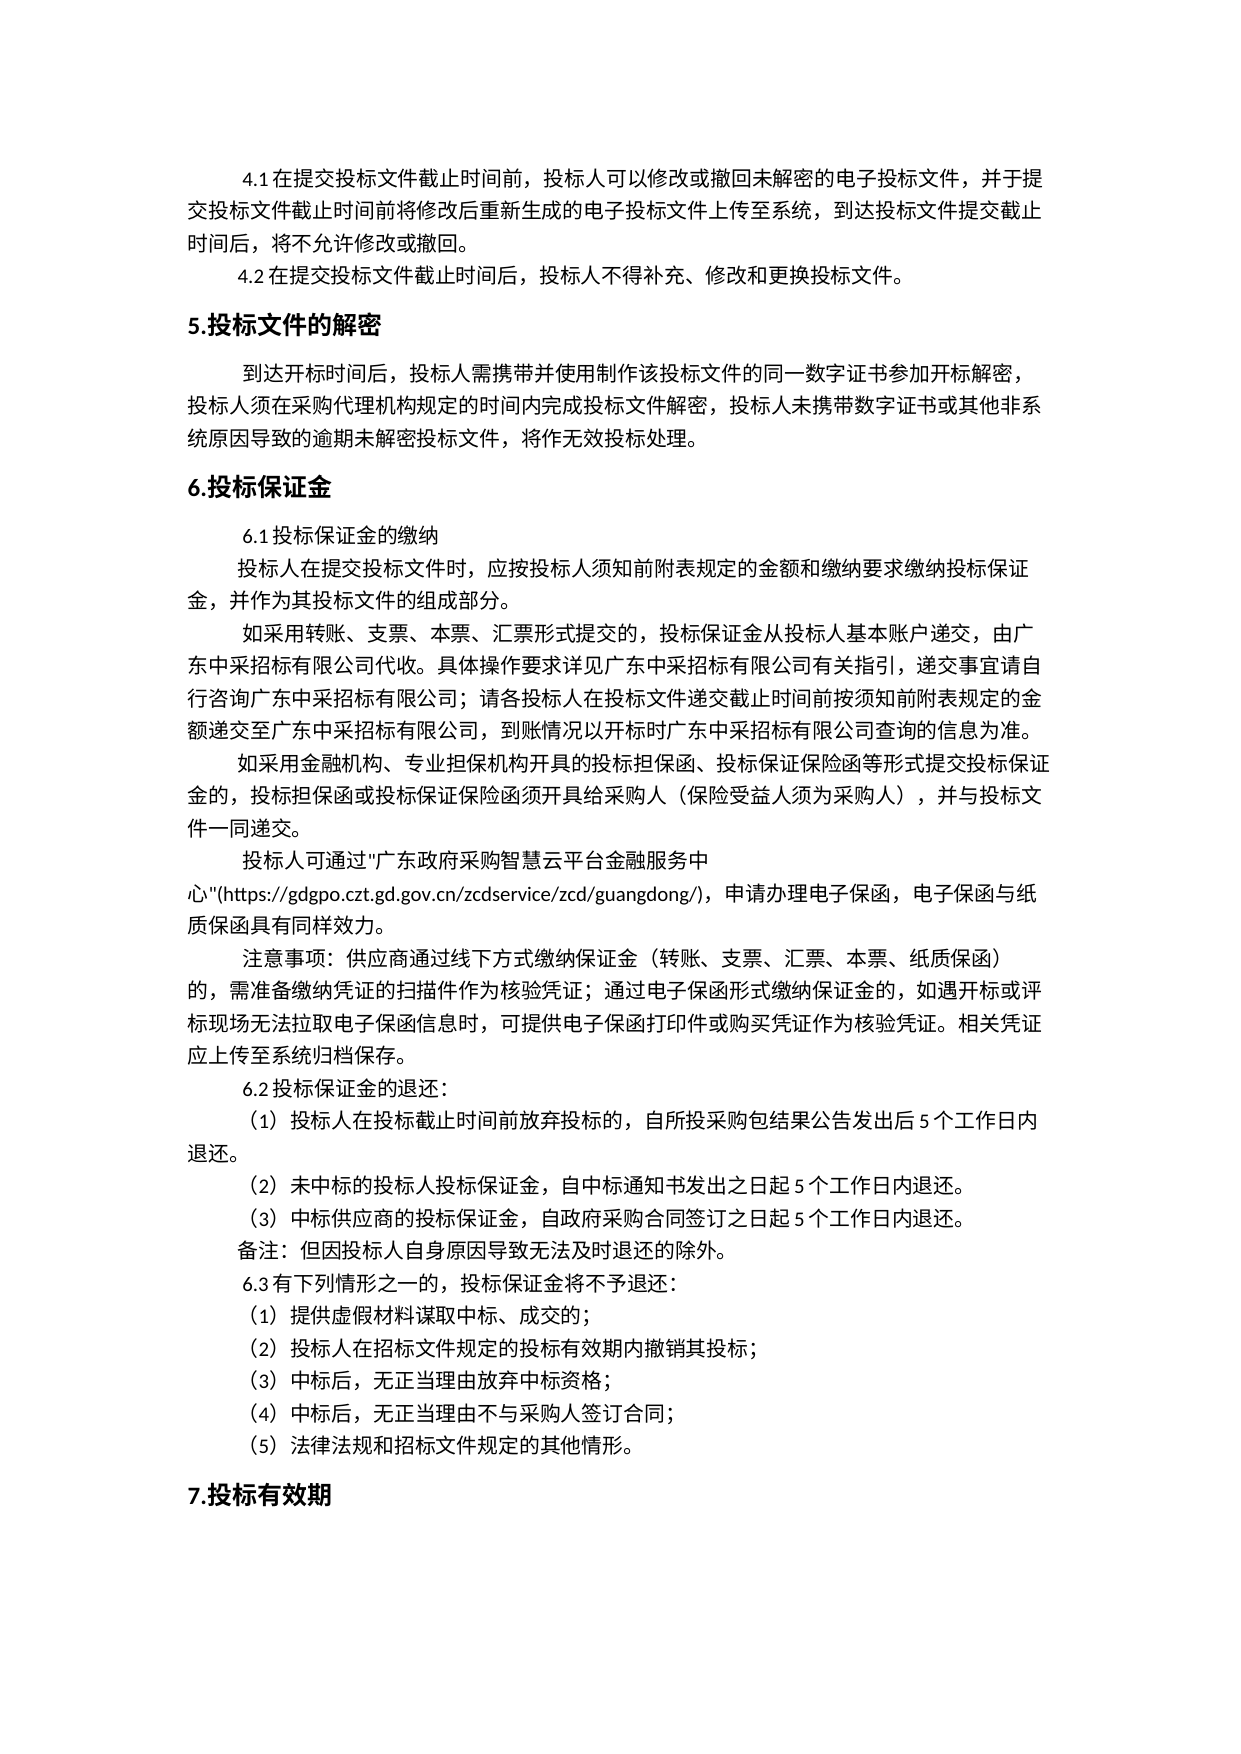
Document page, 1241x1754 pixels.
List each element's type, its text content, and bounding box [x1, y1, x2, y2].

text （3）中标供应商的投标保证金，自政府采购合同签订之日起5个工作日内退还。 [187, 1202, 1053, 1234]
text 6.1投标保证金的缴纳 [187, 519, 1053, 552]
text （1）投标人在投标截止时间前放弃投标的，自所投采购包结果公告发出后5个工作日内退还。 [187, 1104, 1053, 1169]
text 6.2投标保证金的退还： [187, 1072, 1053, 1104]
text 6.投标保证金 [187, 454, 1053, 519]
text （2）未中标的投标人投标保证金，自中标通知书发出之日起5个工作日内退还。 [187, 1169, 1053, 1202]
text 如采用金融机构、专业担保机构开具的投标担保函、投标保证保险函等形式提交投标保证金的，投标担保函或投标保证保险函须开具给采购人（保险受益人须为采购人），并与投标文件一同递交。 [187, 747, 1053, 844]
text （1）提供虚假材料谋取中标、成交的； [187, 1299, 1053, 1332]
text （2）投标人在招标文件规定的投标有效期内撤销其投标； [187, 1332, 1053, 1364]
text 注意事项：供应商通过线下方式缴纳保证金（转账、支票、汇票、本票、纸质保函）的，需准备缴纳凭证的扫描件作为核验凭证；通过电子保函形式缴纳保证金的，如遇开标或评标现场无法拉取电子保函信息时，可提供电子保函打印件或购买凭证作为核验凭证。相关凭证应上传至系统归档保存。 [187, 942, 1053, 1072]
text 如采用转账、支票、本票、汇票形式提交的，投标保证金从投标人基本账户递交，由广东中采招标有限公司代收。具体操作要求详见广东中采招标有限公司有关指引，递交事宜请自行咨询广东中采招标有限公司；请各投标人在投标文件递交截止时间前按须知前附表规定的金额递交至广东中采招标有限公司，到账情况以开标时广东中采招标有限公司查询的信息为准。 [187, 617, 1053, 747]
text （4）中标后，无正当理由不与采购人签订合同； [187, 1397, 1053, 1429]
text （3）中标后，无正当理由放弃中标资格； [187, 1364, 1053, 1397]
text 4.1在提交投标文件截止时间前，投标人可以修改或撤回未解密的电子投标文件，并于提交投标文件截止时间前将修改后重新生成的电子投标文件上传至系统，到达投标文件提交截止时间后，将不允许修改或撤回。 [187, 162, 1053, 259]
text （5）法律法规和招标文件规定的其他情形。 [187, 1429, 1053, 1462]
text 到达开标时间后，投标人需携带并使用制作该投标文件的同一数字证书参加开标解密，投标人须在采购代理机构规定的时间内完成投标文件解密，投标人未携带数字证书或其他非系统原因导致的逾期未解密投标文件，将作无效投标处理。 [187, 357, 1053, 454]
text 7.投标有效期 [187, 1462, 1053, 1527]
text 4.2在提交投标文件截止时间后，投标人不得补充、修改和更换投标文件。 [187, 259, 1053, 292]
text 5.投标文件的解密 [187, 292, 1053, 357]
text 投标人在提交投标文件时，应按投标人须知前附表规定的金额和缴纳要求缴纳投标保证金，并作为其投标文件的组成部分。 [187, 552, 1053, 617]
text 备注：但因投标人自身原因导致无法及时退还的除外。 [187, 1234, 1053, 1267]
text 投标人可通过"广东政府采购智慧云平台金融服务中心"(https://gdgpo.czt.gd.gov.cn/zcdservice/zcd/guangdong/)，申请办理电子保函，电子保函与纸质保函具有同样效力。 [187, 844, 1053, 942]
text 6.3有下列情形之一的，投标保证金将不予退还： [187, 1267, 1053, 1299]
